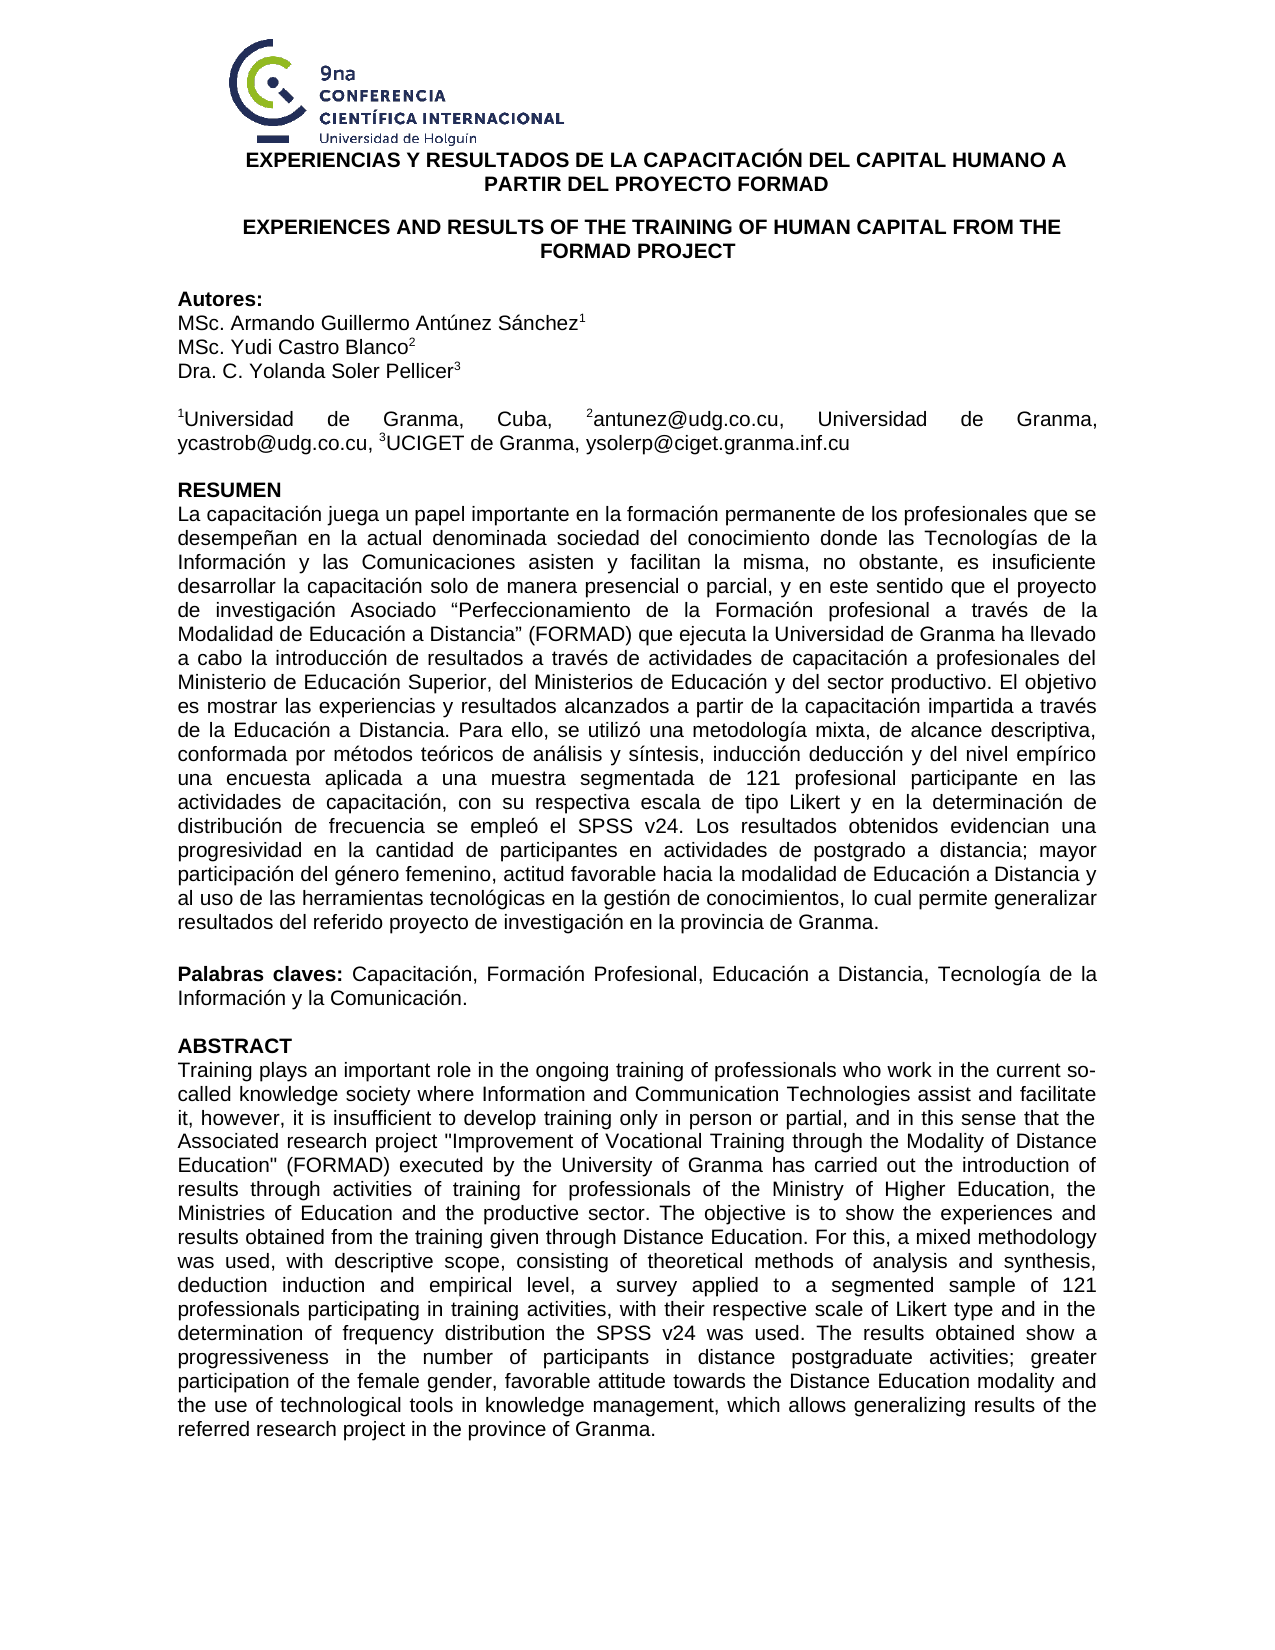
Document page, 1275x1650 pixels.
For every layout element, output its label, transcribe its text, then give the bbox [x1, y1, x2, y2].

picture [207, 12, 597, 175]
text ABSTRACT [177, 1033, 1098, 1057]
text Training plays an important role in the ongoing training of professionals who work in the current so-called knowledge society where Information and Communication Technologies assist and facilitate it, however, it is insufficient to develop training only in person or partial, and in this sense that the Associated research project "Improvement of Vocational Training through the Modality of Distance Education" (FORMAD) executed by the University of Granma has carried out the introduction of results through activities of training for professionals of the Ministry of Higher Education, the Ministries of Education and the productive sector. The objective is to show the experiences and results obtained from the training given through Distance Education. For this, a mixed methodology was used, with descriptive scope, consisting of theoretical methods of analysis and synthesis, deduction induction and empirical level, a survey applied to a segmented sample of 121 professionals participating in training activities, with their respective scale of Likert type and in the determination of frequency distribution the SPSS v24 was used. The results obtained show a progressiveness in the number of participants in distance postgraduate activities; greater participation of the female gender, favorable attitude towards the Distance Education modality and the use of technological tools in knowledge management, which allows generalizing results of the referred research project in the province of Granma. [177, 1057, 1098, 1441]
text Autores: [177, 287, 1098, 311]
text MSc. Armando Guillermo Antúnez Sánchez1 [177, 311, 1098, 334]
text MSc. Yudi Castro Blanco2 [177, 334, 1098, 358]
text EXPERIENCIAS Y RESULTADOS DE LA CAPACITACIÓN DEL CAPITAL HUMANO A PARTIR DEL PROYECTO FORMAD [215, 148, 1098, 196]
text La capacitación juega un papel importante en la formación permanente de los profesionales que se desempeñan en la actual denominada sociedad del conocimiento donde las Tecnologías de la Información y las Comunicaciones asisten y facilitan la misma, no obstante, es insuficiente desarrollar la capacitación solo de manera presencial o parcial, y en este sentido que el proyecto de investigación Asociado “Perfeccionamiento de la Formación profesional a través de la Modalidad de Educación a Distancia” (FORMAD) que ejecuta la Universidad de Granma ha llevado a cabo la introducción de resultados a través de actividades de capacitación a profesionales del Ministerio de Educación Superior, del Ministerios de Educación y del sector productivo. El objetivo es mostrar las experiencias y resultados alcanzados a partir de la capacitación impartida a través de la Educación a Distancia. Para ello, se utilizó una metodología mixta, de alcance descriptiva, conformada por métodos teóricos de análisis y síntesis, inducción deducción y del nivel empírico una encuesta aplicada a una muestra segmentada de 121 profesional participante en las actividades de capacitación, con su respectiva escala de tipo Likert y en la determinación de distribución de frecuencia se empleó el SPSS v24. Los resultados obtenidos evidencian una progresividad en la cantidad de participantes en actividades de postgrado a distancia; mayor participación del género femenino, actitud favorable hacia la modalidad de Educación a Distancia y al uso de las herramientas tecnológicas en la gestión de conocimientos, lo cual permite generalizar resultados del referido proyecto de investigación en la provincia de Granma. [177, 502, 1098, 933]
text Dra. C. Yolanda Soler Pellicer3 [177, 358, 1098, 382]
text 1Universidad de Granma, Cuba, 2antunez@udg.co.cu, Universidad de Granma, ycastrob@udg.co.cu, 3UCIGET de Granma, ysolerp@ciget.granma.inf.cu [177, 406, 1098, 454]
text RESUMEN [177, 478, 1098, 502]
text Palabras claves: Capacitación, Formación Profesional, Educación a Distancia, Tecnología de la Información y la Comunicación. [177, 962, 1098, 1009]
text EXPERIENCES AND RESULTS OF THE TRAINING OF HUMAN CAPITAL FROM THE FORMAD PROJECT [177, 215, 1098, 263]
